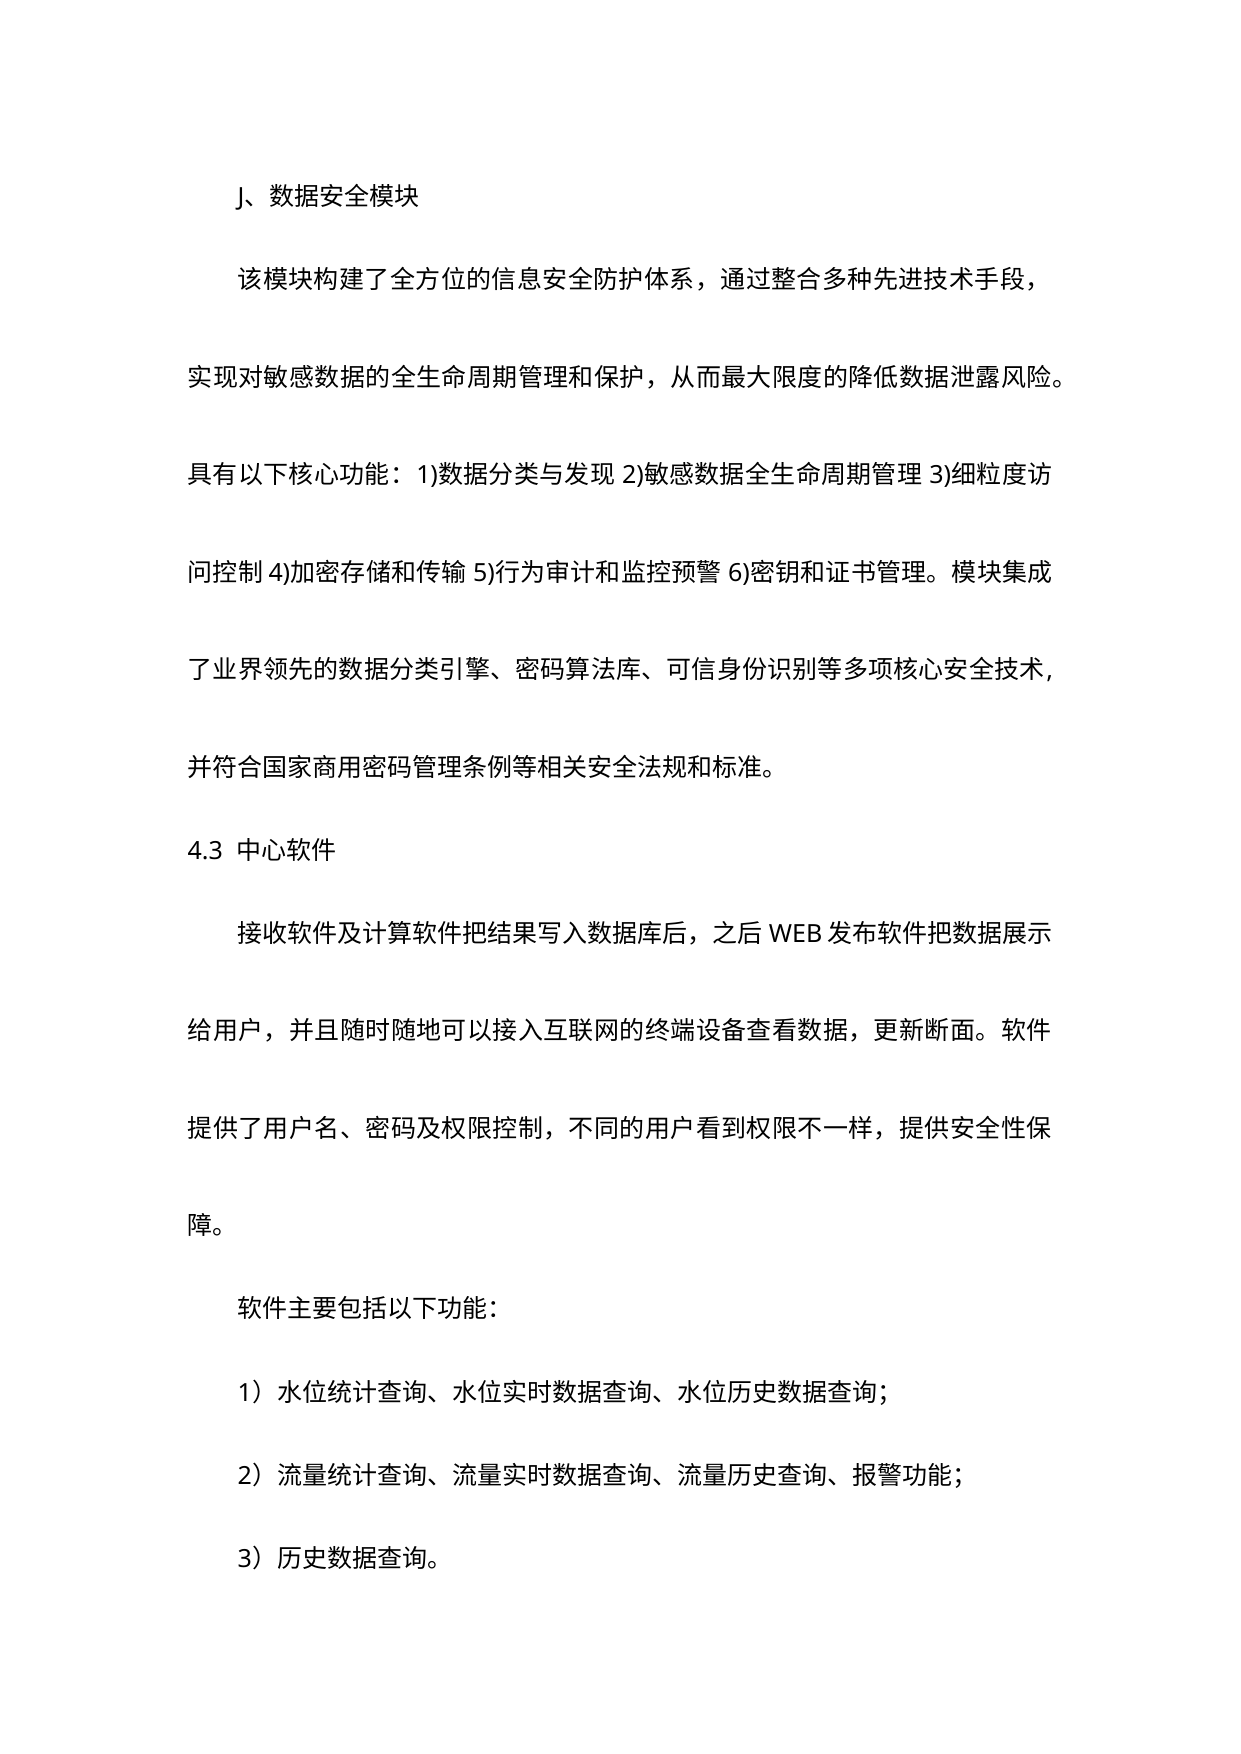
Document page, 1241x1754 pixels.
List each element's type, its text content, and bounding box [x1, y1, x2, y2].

subtitle 4.3 中心软件 [187, 816, 1053, 881]
text 1）水位统计查询、水位实时数据查询、水位历史数据查询； [187, 1358, 1053, 1423]
text 2）流量统计查询、流量实时数据查询、流量历史查询、报警功能； [187, 1441, 1053, 1506]
text 接收软件及计算软件把结果写入数据库后，之后WEB发布软件把数据展示给用户，并且随时随地可以接入互联网的终端设备查看数据，更新断面。软件提供了用户名、密码及权限控制，不同的用户看到权限不一样，提供安全性保障。 [187, 899, 1053, 1256]
text 软件主要包括以下功能： [187, 1274, 1053, 1339]
text 该模块构建了全方位的信息安全防护体系，通过整合多种先进技术手段，实现对敏感数据的全生命周期管理和保护，从而最大限度的降低数据泄露风险。具有以下核心功能：1)数据分类与发现 2)敏感数据全生命周期管理 3)细粒度访问控制4)加密存储和传输 5)行为审计和监控预警 6)密钥和证书管理。模块集成了业界领先的数据分类引擎、密码算法库、可信身份识别等多项核心安全技术,并符合国家商用密码管理条例等相关安全法规和标准。 [187, 245, 1053, 798]
text J、数据安全模块 [187, 162, 1053, 227]
text 3）历史数据查询。 [187, 1524, 1053, 1589]
